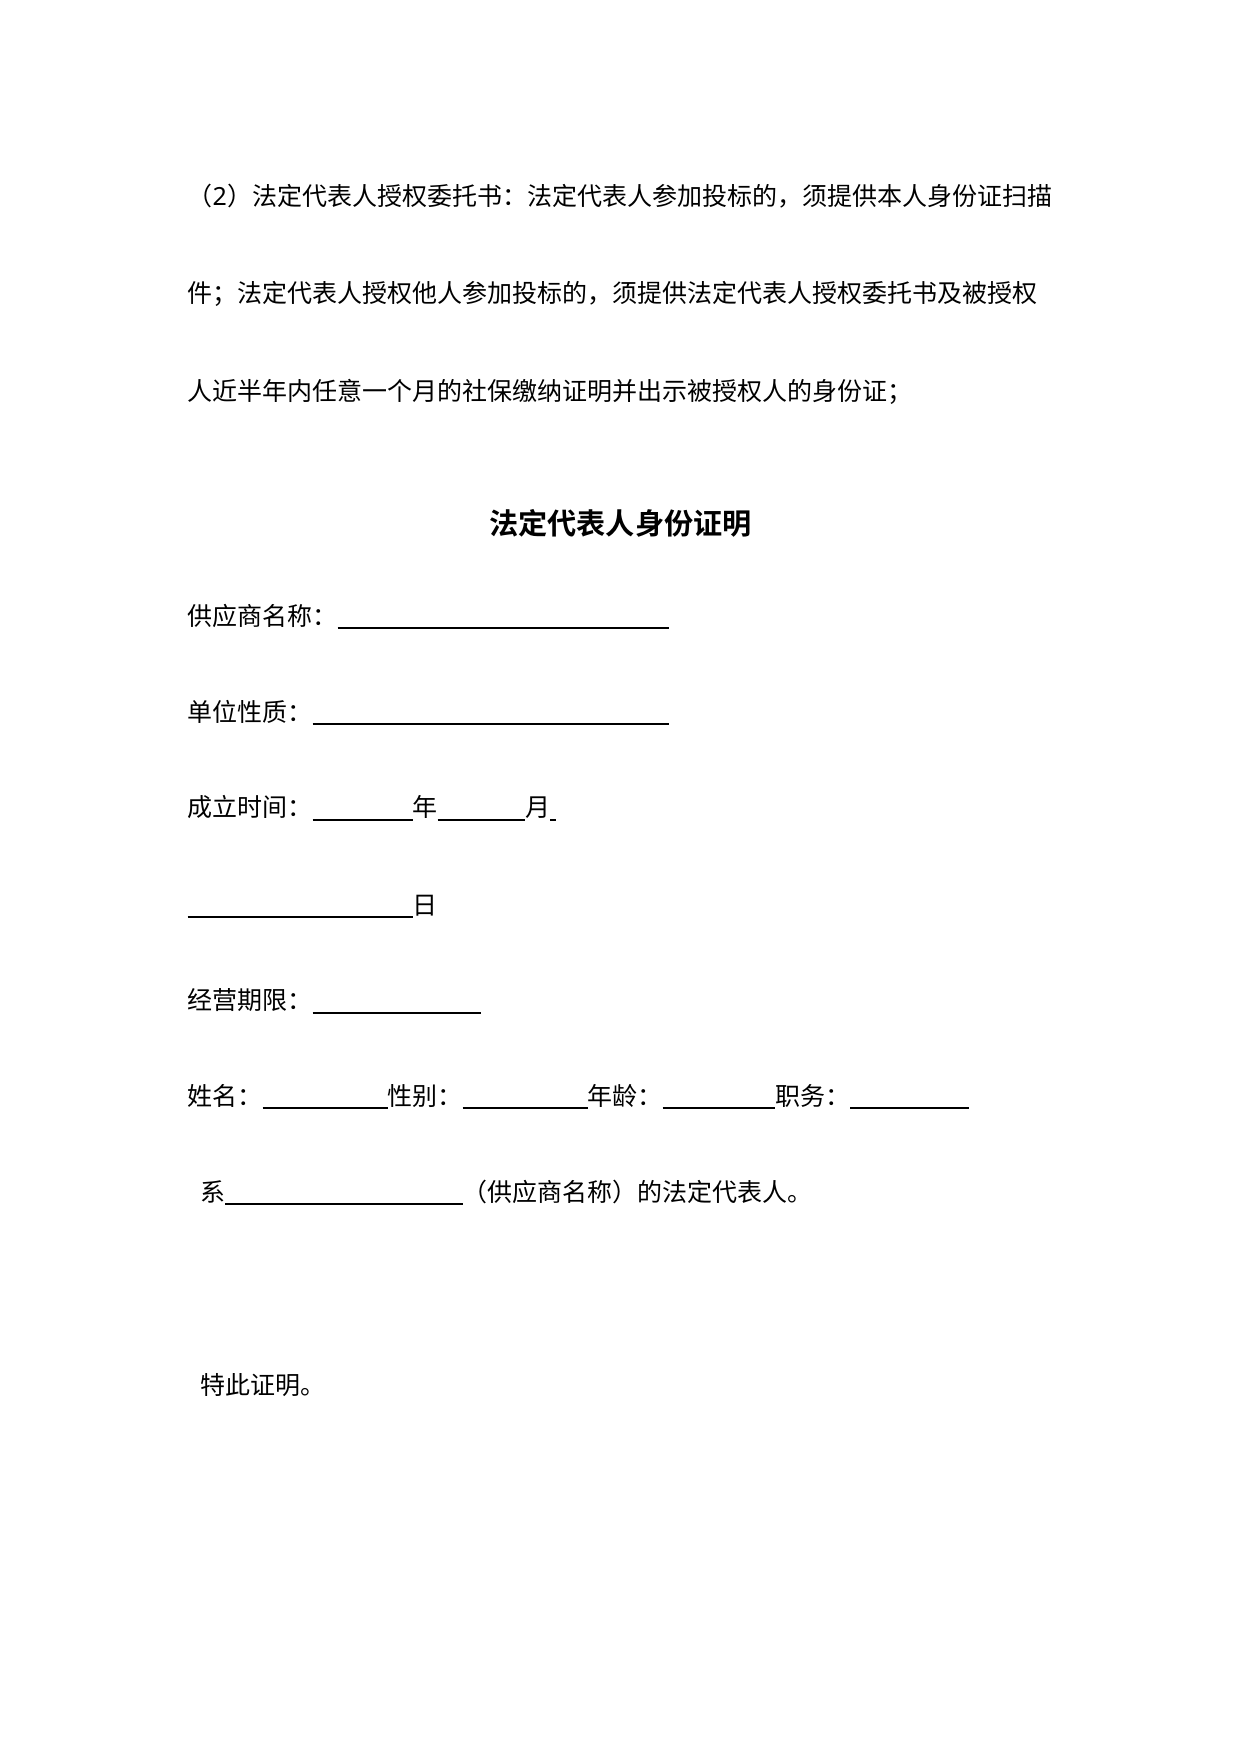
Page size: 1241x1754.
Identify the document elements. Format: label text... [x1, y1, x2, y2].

text 成立时间： 年 月 日 [187, 773, 638, 936]
text 单位性质： [187, 678, 1053, 743]
text 经营期限： [187, 966, 638, 1031]
text 系 （供应商名称）的法定代表人。 [200, 1158, 788, 1320]
text 姓名： 性别： 年龄： 职务： [187, 1062, 1053, 1127]
text 供应商名称： [187, 582, 1053, 647]
text （2）法定代表人授权委托书：法定代表人参加投标的，须提供本人身份证扫描件；法定代表人授权他人参加投标的，须提供法定代表人授权委托书及被授权人近半年内任意一个月的社保缴纳证明并出示被授权人的身份证； [187, 162, 1053, 422]
text 特此证明。 [200, 1351, 788, 1416]
text 法定代表人身份证明 [187, 489, 1053, 554]
